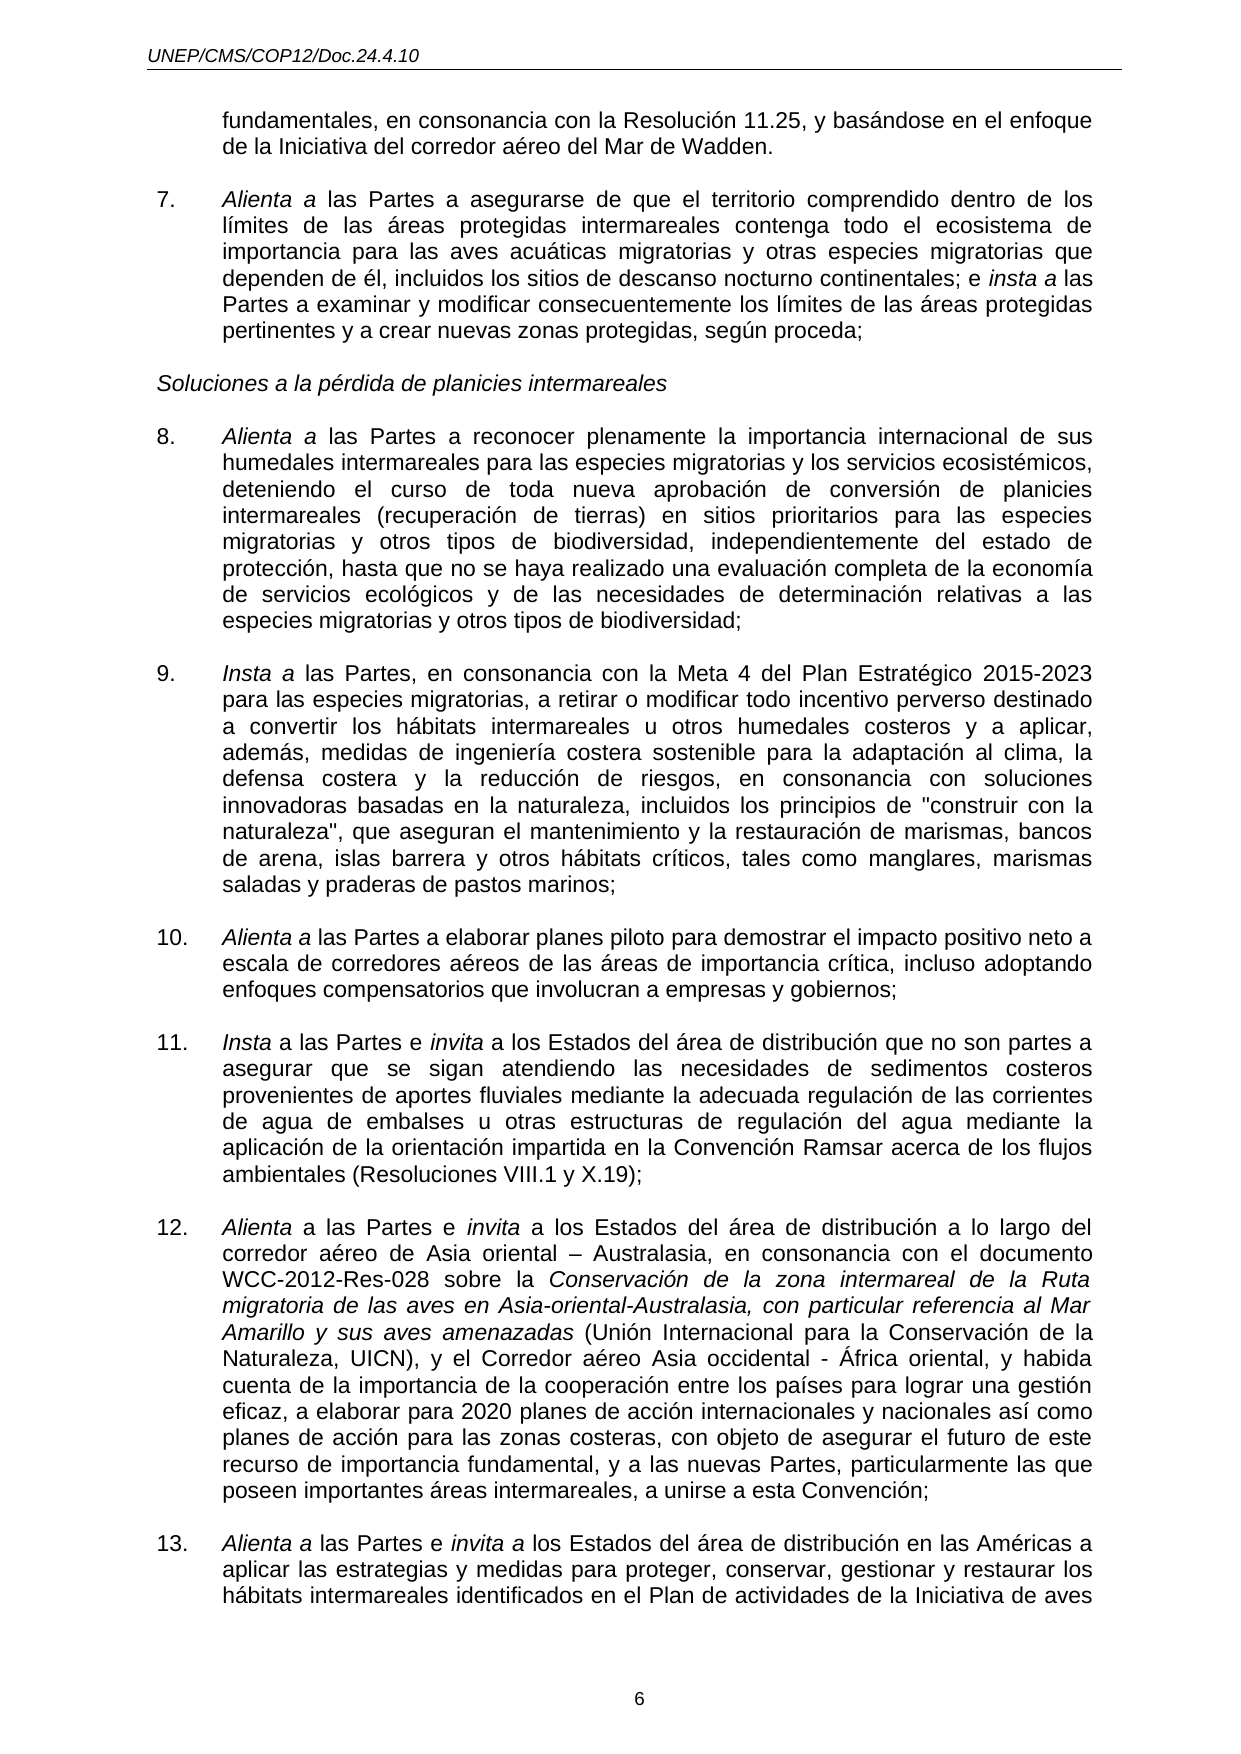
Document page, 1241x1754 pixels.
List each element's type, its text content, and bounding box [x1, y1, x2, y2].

list Insta a las Partes e invita a los Estados del área de distribución que no son partes a asegurar que se sigan atendiendo las necesidades de sedimentos costeros provenientes de aportes fluviales mediante la adecuada regulación de las corrientes de agua de embalses u otras estructuras de regulación del agua mediante la aplicación de la orientación impartida en la Convención Ramsar acerca de los flujos ambientales (Resoluciones VIII.1 y X.19); [156, 1027, 1093, 1187]
list Alienta a las Partes a reconocer plenamente la importancia internacional de sus humedales intermareales para las especies migratorias y los servicios ecosistémicos, deteniendo el curso de toda nueva aprobación de conversión de planicies intermareales (recuperación de tierras) en sitios prioritarios para las especies migratorias y otros tipos de biodiversidad, independientemente del estado de protección, hasta que no se haya realizado una evaluación completa de la economía de servicios ecológicos y de las necesidades de determinación relativas a las especies migratorias y otros tipos de biodiversidad; [156, 421, 1093, 634]
list Alienta a las Partes e invita a los Estados del área de distribución a lo largo del corredor aéreo de Asia oriental – Australasia, en consonancia con el documento WCC-2012-Res-028 sobre la Conservación de la zona intermareal de la Ruta migratoria de las aves en Asia-oriental-Australasia, con particular referencia al Mar Amarillo y sus aves amenazadas (Unión Internacional para la Conservación de la Naturaleza, UICN), y el Corredor aéreo Asia occidental - África oriental, y habida cuenta de la importancia de la cooperación entre los países para lograr una gestión eficaz, a elaborar para 2020 planes de acción internacionales y nacionales así como planes de acción para las zonas costeras, con objeto de asegurar el futuro de este recurso de importancia fundamental, y a las nuevas Partes, particularmente las que poseen importantes áreas intermareales, a unirse a esta Convención; [156, 1212, 1093, 1503]
list Alienta a las Partes a asegurarse de que el territorio comprendido dentro de los límites de las áreas protegidas intermareales contenga todo el ecosistema de importancia para las aves acuáticas migratorias y otras especies migratorias que dependen de él, incluidos los sitios de descanso nocturno continentales; e insta a las Partes a examinar y modificar consecuentemente los límites de las áreas protegidas pertinentes y a crear nuevas zonas protegidas, según proceda; [156, 184, 1093, 344]
list Alienta a las Partes a elaborar planes piloto para demostrar el impacto positivo neto a escala de corredores aéreos de las áreas de importancia crítica, incluso adoptando enfoques compensatorios que involucran a empresas y gobiernos; [156, 922, 1093, 1003]
list Insta a las Partes, en consonancia con la Meta 4 del Plan Estratégico 2015-2023 para las especies migratorias, a retirar o modificar todo incentivo perverso destinado a convertir los hábitats intermareales u otros humedales costeros y a aplicar, además, medidas de ingeniería costera sostenible para la adaptación al clima, la defensa costera y la reducción de riesgos, en consonancia con soluciones innovadoras basadas en la naturaleza, incluidos los principios de "construir con la naturaleza", que aseguran el mantenimiento y la restauración de marismas, bancos de arena, islas barrera y otros hábitats críticos, tales como manglares, marismas saladas y praderas de pastos marinos; [156, 658, 1093, 897]
text Soluciones a la pérdida de planicies intermareales [156, 368, 1093, 396]
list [156, 107, 1093, 159]
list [156, 1528, 1093, 1609]
